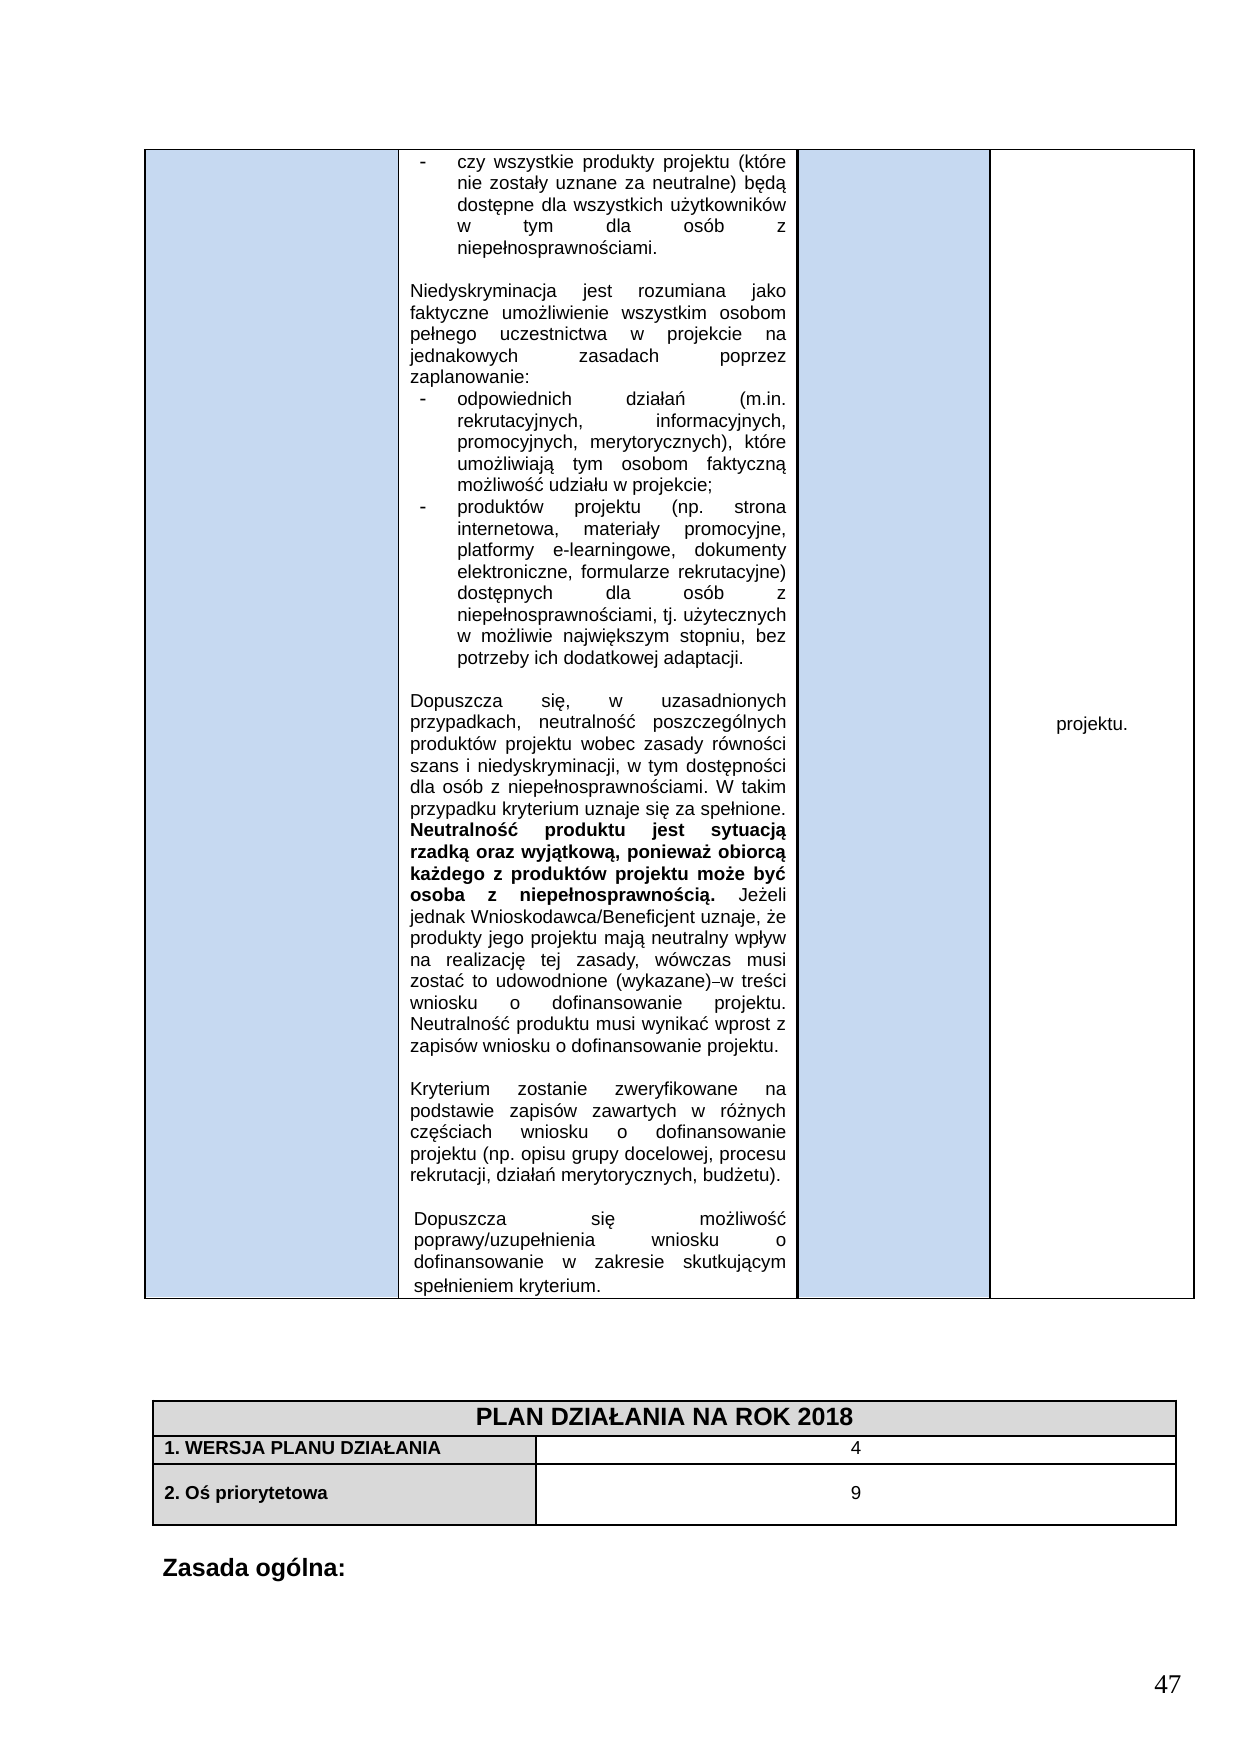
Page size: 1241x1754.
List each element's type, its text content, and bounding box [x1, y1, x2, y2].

text Zasada ogólna: [162, 1553, 1181, 1582]
table_cell 1. WERSJA PLANU DZIAŁANIA [154, 1437, 535, 1463]
table_cell 2. Oś priorytetowa [154, 1465, 535, 1524]
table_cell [146, 150, 398, 1297]
table_cell 4 [537, 1437, 1175, 1463]
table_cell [799, 150, 989, 1297]
table_header PLAN DZIAŁANIA NA ROK 2018 [154, 1402, 1175, 1435]
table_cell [991, 150, 1193, 1297]
table_cell 9 [537, 1465, 1175, 1524]
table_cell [399, 150, 796, 1297]
